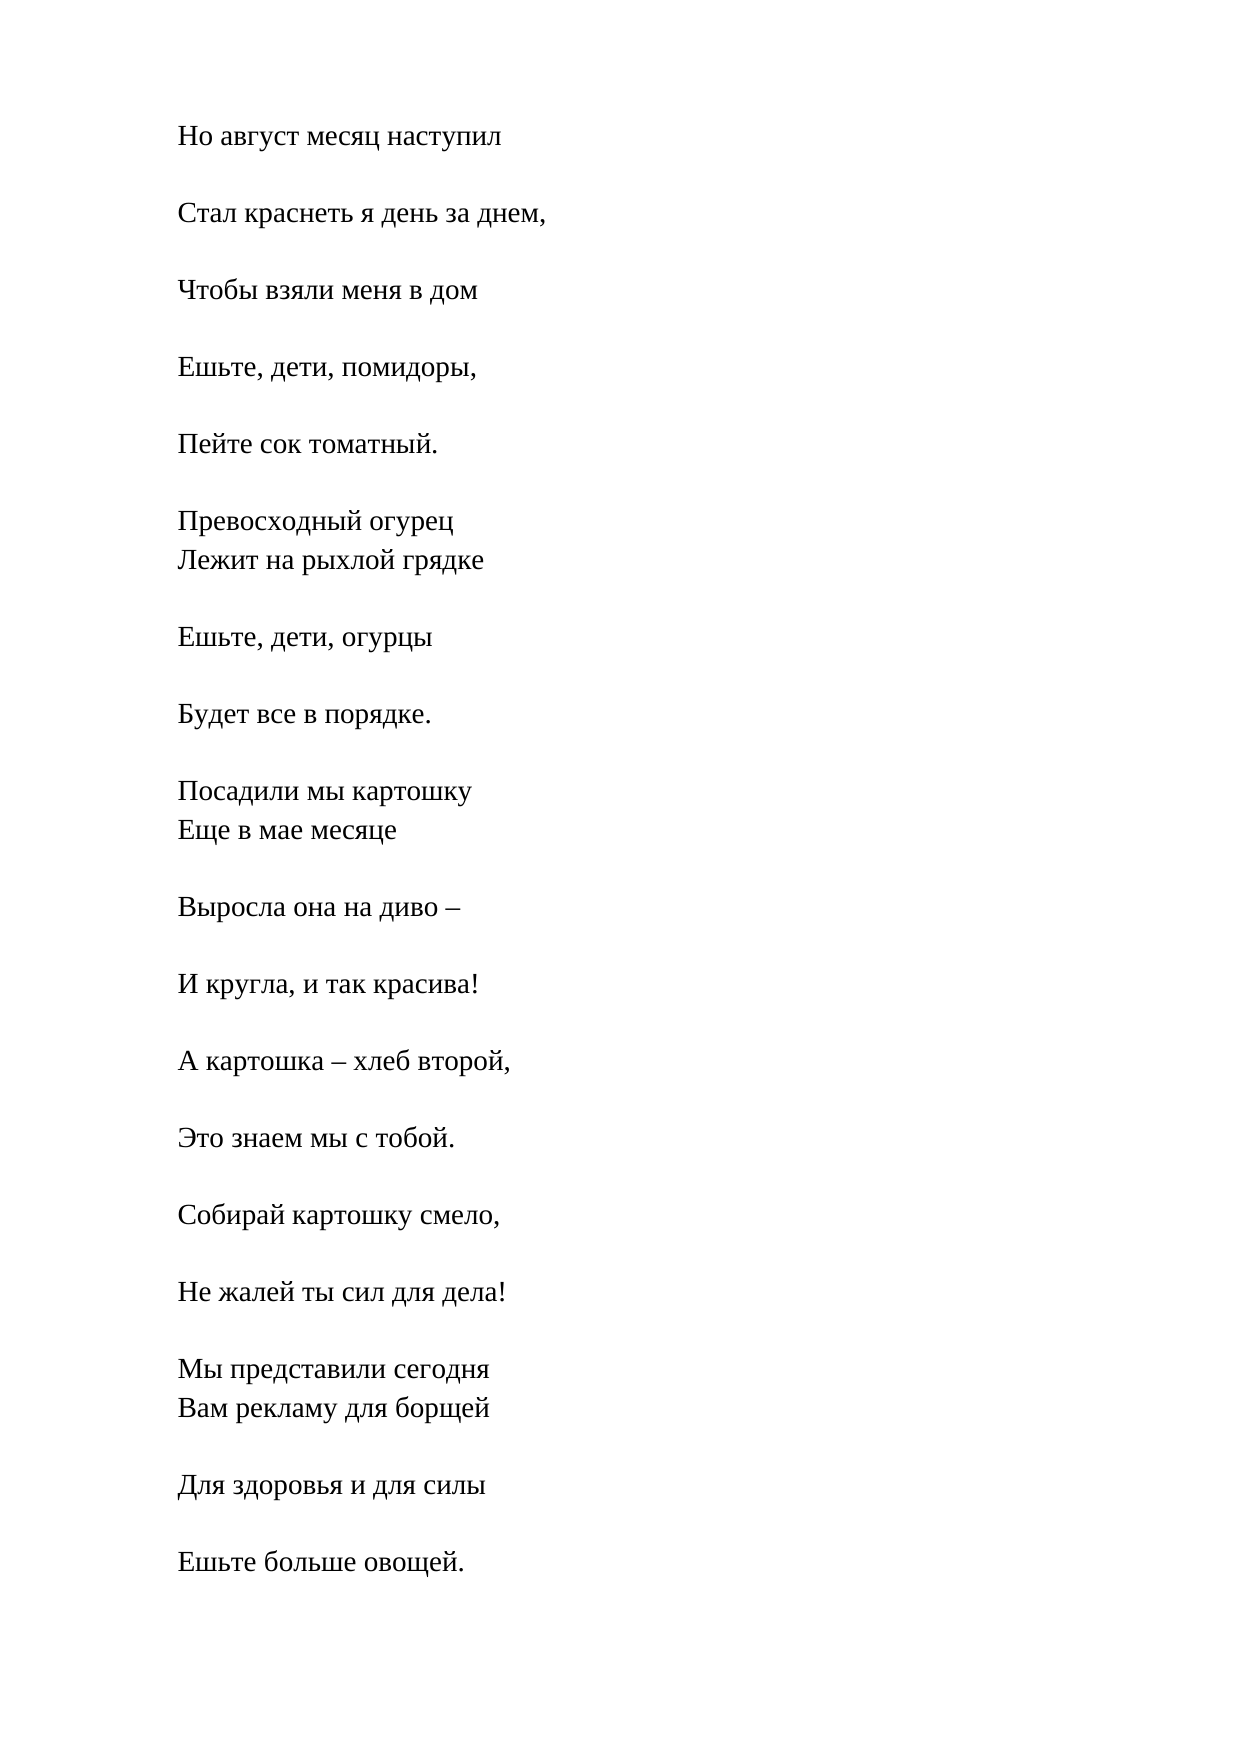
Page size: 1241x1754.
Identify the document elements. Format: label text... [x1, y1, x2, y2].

text Это знаем мы с тобой. [177, 1120, 1152, 1154]
text Ешьте, дети, огурцы [177, 619, 1152, 653]
text Стал краснеть я день за днем, [177, 195, 1152, 229]
text Выросла она на диво – [177, 889, 1152, 922]
text Для здоровья и для силы [177, 1467, 1152, 1501]
text Собирай картошку смело, [177, 1197, 1152, 1231]
text Превосходный огурец [177, 503, 1152, 537]
text Но август месяц наступил [177, 118, 1152, 152]
text Лежит на рыхлой грядке [177, 542, 1152, 576]
text Посадили мы картошку [177, 773, 1152, 807]
text Будет все в порядке. [177, 696, 1152, 730]
text Еще в мае месяце [177, 812, 1152, 845]
text Не жалей ты сил для дела! [177, 1274, 1152, 1308]
text Ешьте больше овощей. [177, 1544, 1152, 1578]
text Ешьте, дети, помидоры, [177, 349, 1152, 383]
text И кругла, и так красива! [177, 966, 1152, 999]
text Чтобы взяли меня в дом [177, 272, 1152, 306]
text А картошка – хлеб второй, [177, 1043, 1152, 1077]
text Мы представили сегодня [177, 1351, 1152, 1385]
text Вам рекламу для борщей [177, 1390, 1152, 1423]
text Пейте сок томатный. [177, 426, 1152, 460]
